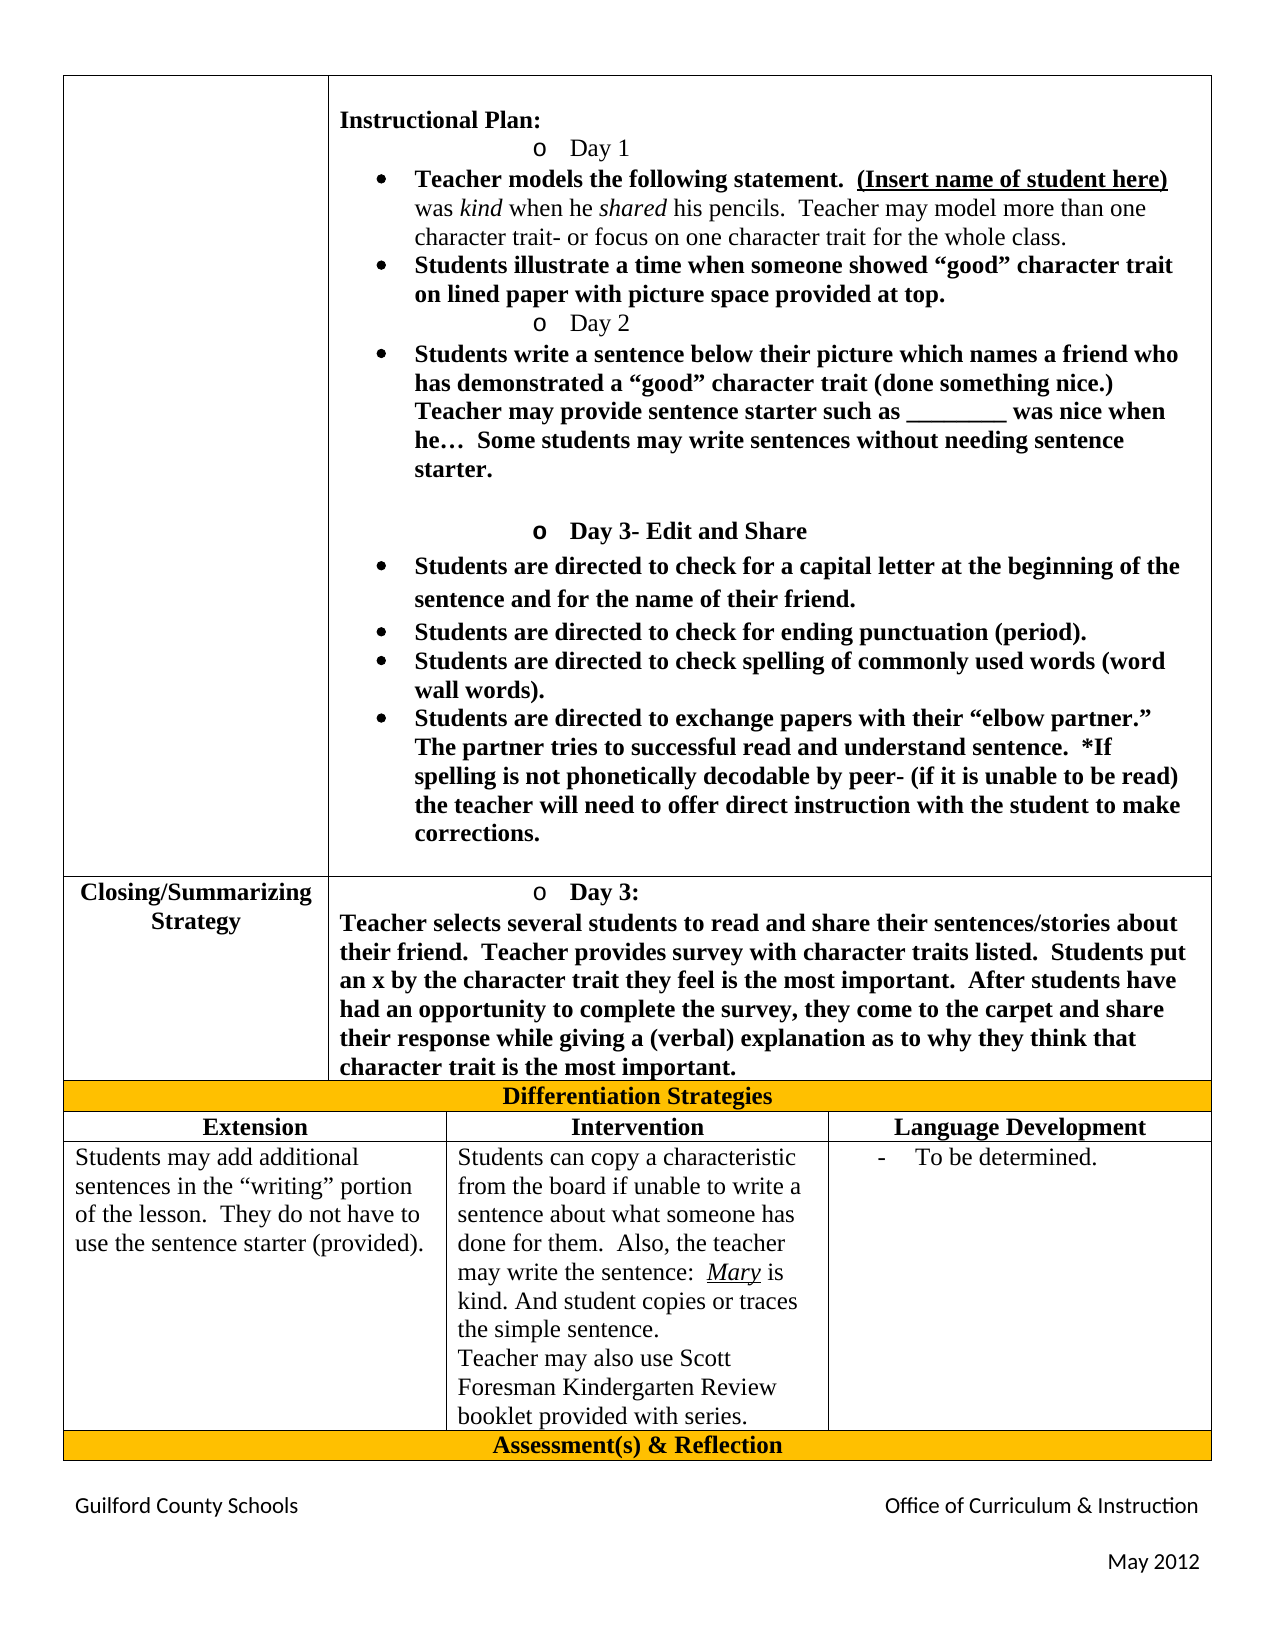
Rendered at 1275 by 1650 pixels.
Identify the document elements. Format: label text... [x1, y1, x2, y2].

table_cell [329, 76, 1211, 876]
table_cell Students can copy a characteristic from the board if unable to write a sentence about what someone has done for them. Also, the teacher may write the sentence: Mary is kind. And student copies or traces the simple sentence. Teacher may also use Scott Foresman Kindergarten Review booklet provided with series. [447, 1142, 828, 1429]
table_cell Extension [64, 1112, 446, 1141]
table_cell Language Development [829, 1112, 1211, 1141]
table_cell Intervention [447, 1112, 828, 1141]
table_cell Assessment(s) & Reflection [64, 1431, 1211, 1460]
table_cell To be determined. [829, 1142, 1211, 1429]
table_cell Differentiation Strategies [64, 1081, 1211, 1111]
table_cell Closing/Summarizing Strategy [64, 877, 328, 1080]
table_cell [64, 76, 328, 876]
table_cell Day 3: Teacher selects several students to read and share their sentences/stories about their friend. Teacher provides survey with character traits listed. Students put an x by the character trait they feel is the most important. After students have had an opportunity to complete the survey, they come to the carpet and share their response while giving a (verbal) explanation as to why they think that character trait is the most important. [329, 877, 1211, 1080]
table_cell Students may add additional sentences in the “writing” portion of the lesson. They do not have to use the sentence starter (provided). [64, 1142, 446, 1429]
